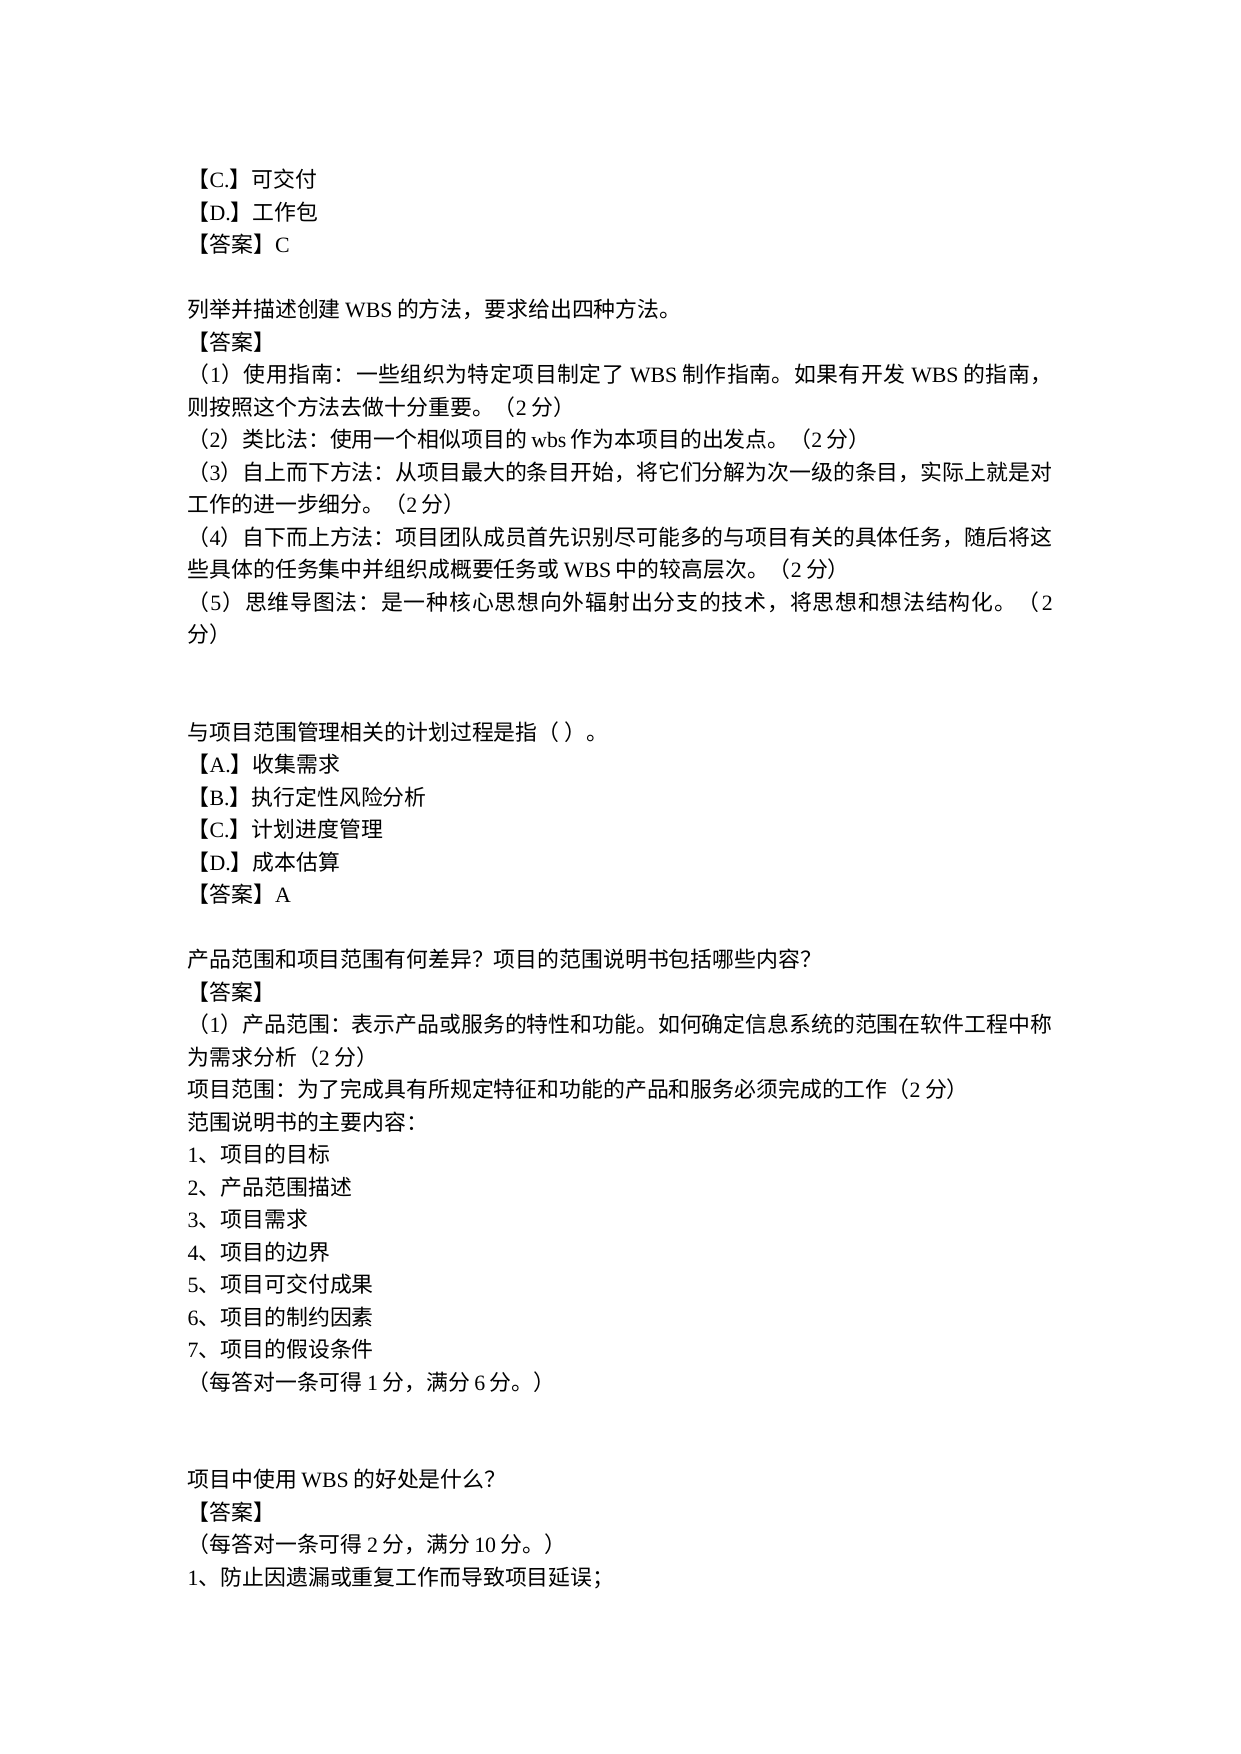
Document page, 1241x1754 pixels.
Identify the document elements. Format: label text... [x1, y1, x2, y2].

text （1）使用指南：一些组织为特定项目制定了WBS制作指南。如果有开发WBS的指南，则按照这个方法去做十分重要。（2分） （2）类比法：使用一个相似项目的wbs作为本项目的出发点。（2分） （3）自上而下方法：从项目最大的条目开始，将它们分解为次一级的条目，实际上就是对工作的进一步细分。（2分） （4）自下而上方法：项目团队成员首先识别尽可能多的与项目有关的具体任务，随后将这些具体的任务集中并组织成概要任务或WBS中的较高层次。（2分） （5）思维导图法：是一种核心思想向外辐射出分支的技术，将思想和想法结构化。（2分） [187, 357, 1053, 682]
text 【答案】A [187, 877, 1053, 909]
text 【B.】执行定性风险分析 [187, 779, 1053, 812]
text 【A.】收集需求 [187, 747, 1053, 779]
text （每答对一条可得2分，满分10分。） 1、防止因遗漏或重复工作而导致项目延误； [187, 1527, 1053, 1592]
text 【C.】计划进度管理 [187, 812, 1053, 844]
text 【答案】 [187, 974, 1053, 1007]
text （1）产品范围：表示产品或服务的特性和功能。如何确定信息系统的范围在软件工程中称为需求分析（2分） 项目范围：为了完成具有所规定特征和功能的产品和服务必须完成的工作（2分） 范围说明书的主要内容： 1、项目的目标 2、产品范围描述 3、项目需求 4、项目的边界 5、项目可交付成果 6、项目的制约因素 7、项目的假设条件 （每答对一条可得1分，满分6分。） [187, 1007, 1053, 1429]
text 【D.】成本估算 [187, 844, 1053, 877]
text 【D.】工作包 [187, 194, 1053, 227]
text 【答案】 [187, 1494, 1053, 1527]
text 与项目范围管理相关的计划过程是指（ ）。 [187, 714, 1053, 747]
text 【答案】C [187, 227, 1053, 259]
text 【答案】 [187, 324, 1053, 357]
text 【C.】可交付 [187, 162, 1053, 194]
text 项目中使用WBS的好处是什么？ [187, 1462, 1053, 1494]
text 列举并描述创建WBS的方法，要求给出四种方法。 [187, 292, 1053, 324]
text 产品范围和项目范围有何差异？项目的范围说明书包括哪些内容？ [187, 942, 1053, 974]
